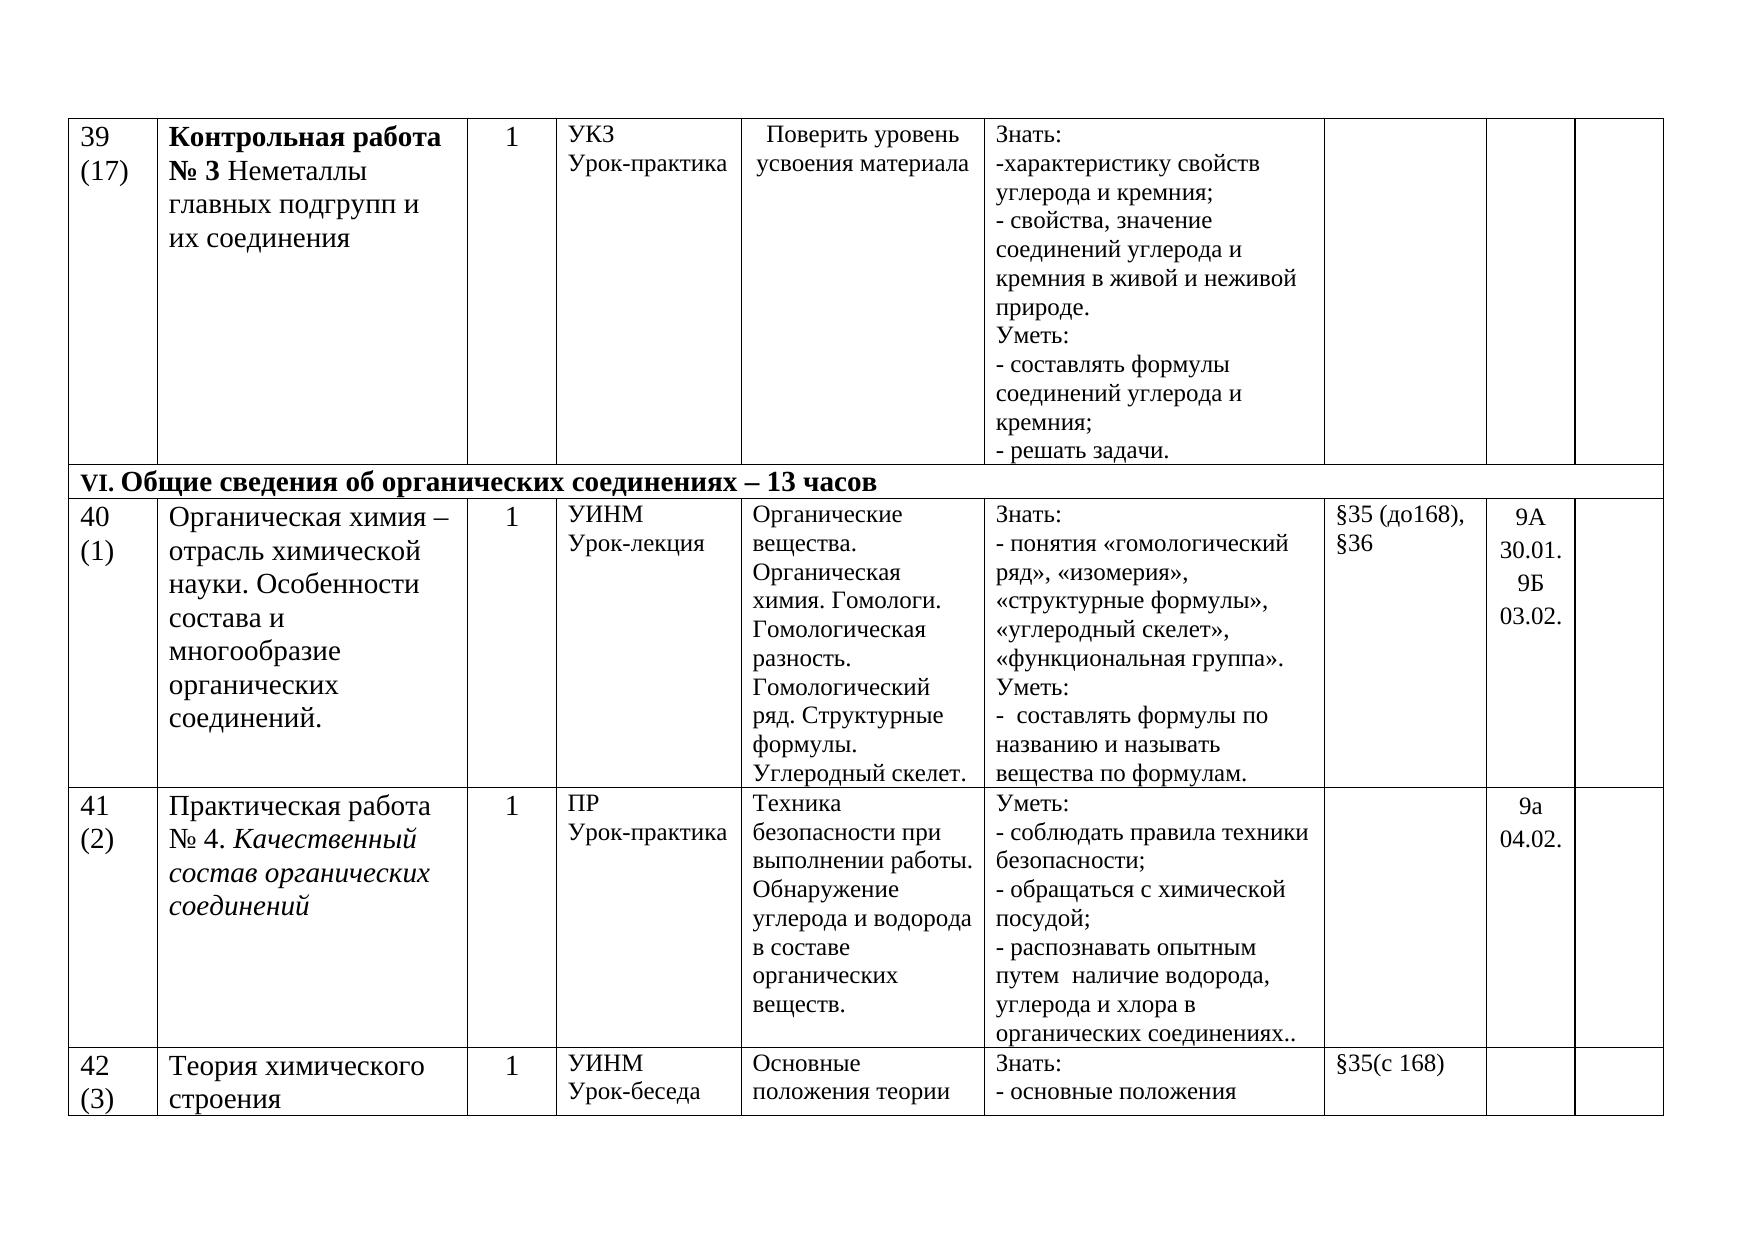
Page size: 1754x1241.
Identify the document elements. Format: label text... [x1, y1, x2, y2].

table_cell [742, 1048, 984, 1115]
table_cell [1576, 499, 1663, 787]
table_cell Органические вещества. Органическая химия. Гомологи. Гомологическая разность. Гомологический ряд. Структурные формулы. Углеродный скелет. [742, 499, 984, 787]
table_cell VI. Общие сведения об органических соединениях – 13 часов [69, 465, 1663, 498]
table_cell 1 [468, 1048, 556, 1115]
table_cell Органическая химия – отрасль химической науки. Особенности состава и многообразие органических соединений. [158, 499, 467, 787]
table_cell §35(с 168) [1325, 1048, 1486, 1115]
table_cell Знать: - понятия «гомологический ряд», «изомерия», «структурные формулы», «углеродный скелет», «функциональная группа». Уметь: - составлять формулы по названию и называть вещества по формулам. [985, 499, 1324, 787]
table_cell §35 (до168), §36 [1325, 499, 1486, 787]
table_cell 1 [468, 119, 556, 464]
table_cell 9А 30.01. 9Б 03.02. [1487, 499, 1574, 787]
table_cell 9а 04.02. [1487, 788, 1574, 1047]
table_cell 40 (1) [69, 499, 157, 787]
table_cell 42 (3) [69, 1048, 157, 1115]
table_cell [985, 1048, 1324, 1115]
table_cell [1576, 1048, 1663, 1115]
table_cell УИНМ Урок-лекция [557, 499, 741, 787]
table_cell Уметь: - соблюдать правила техники безопасности; - обращаться с химической посудой; - распознавать опытным путем наличие водорода, углерода и хлора в органических соединениях.. [985, 788, 1324, 1047]
table_cell [1325, 119, 1486, 464]
table_cell Техника безопасности при выполнении работы. Обнаружение углерода и водорода в составе органических веществ. [742, 788, 984, 1047]
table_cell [557, 1048, 741, 1115]
table_cell 41 (2) [69, 788, 157, 1047]
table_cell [158, 1048, 467, 1115]
table_cell [1487, 1048, 1574, 1115]
table_cell Поверить уровень усвоения материала [742, 119, 984, 464]
table_cell Практическая работа № 4. Качественный состав органических соединений [158, 788, 467, 1047]
table_cell [1576, 119, 1663, 464]
table_cell УКЗ Урок-практика [557, 119, 741, 464]
table_cell 39 (17) [69, 119, 157, 464]
table_cell Знать: -характеристику свойств углерода и кремния; - свойства, значение соединений углерода и кремния в живой и неживой природе. Уметь: - составлять формулы соединений углерода и кремния; - решать задачи. [985, 119, 1324, 464]
table_cell [1576, 788, 1663, 1047]
table_cell 1 [468, 499, 556, 787]
table_cell [1487, 119, 1574, 464]
table_cell [1325, 788, 1486, 1047]
table_cell ПР Урок-практика [557, 788, 741, 1047]
table_cell 1 [468, 788, 556, 1047]
table_cell Контрольная работа № 3 Неметаллы главных подгрупп и их соединения [158, 119, 467, 464]
